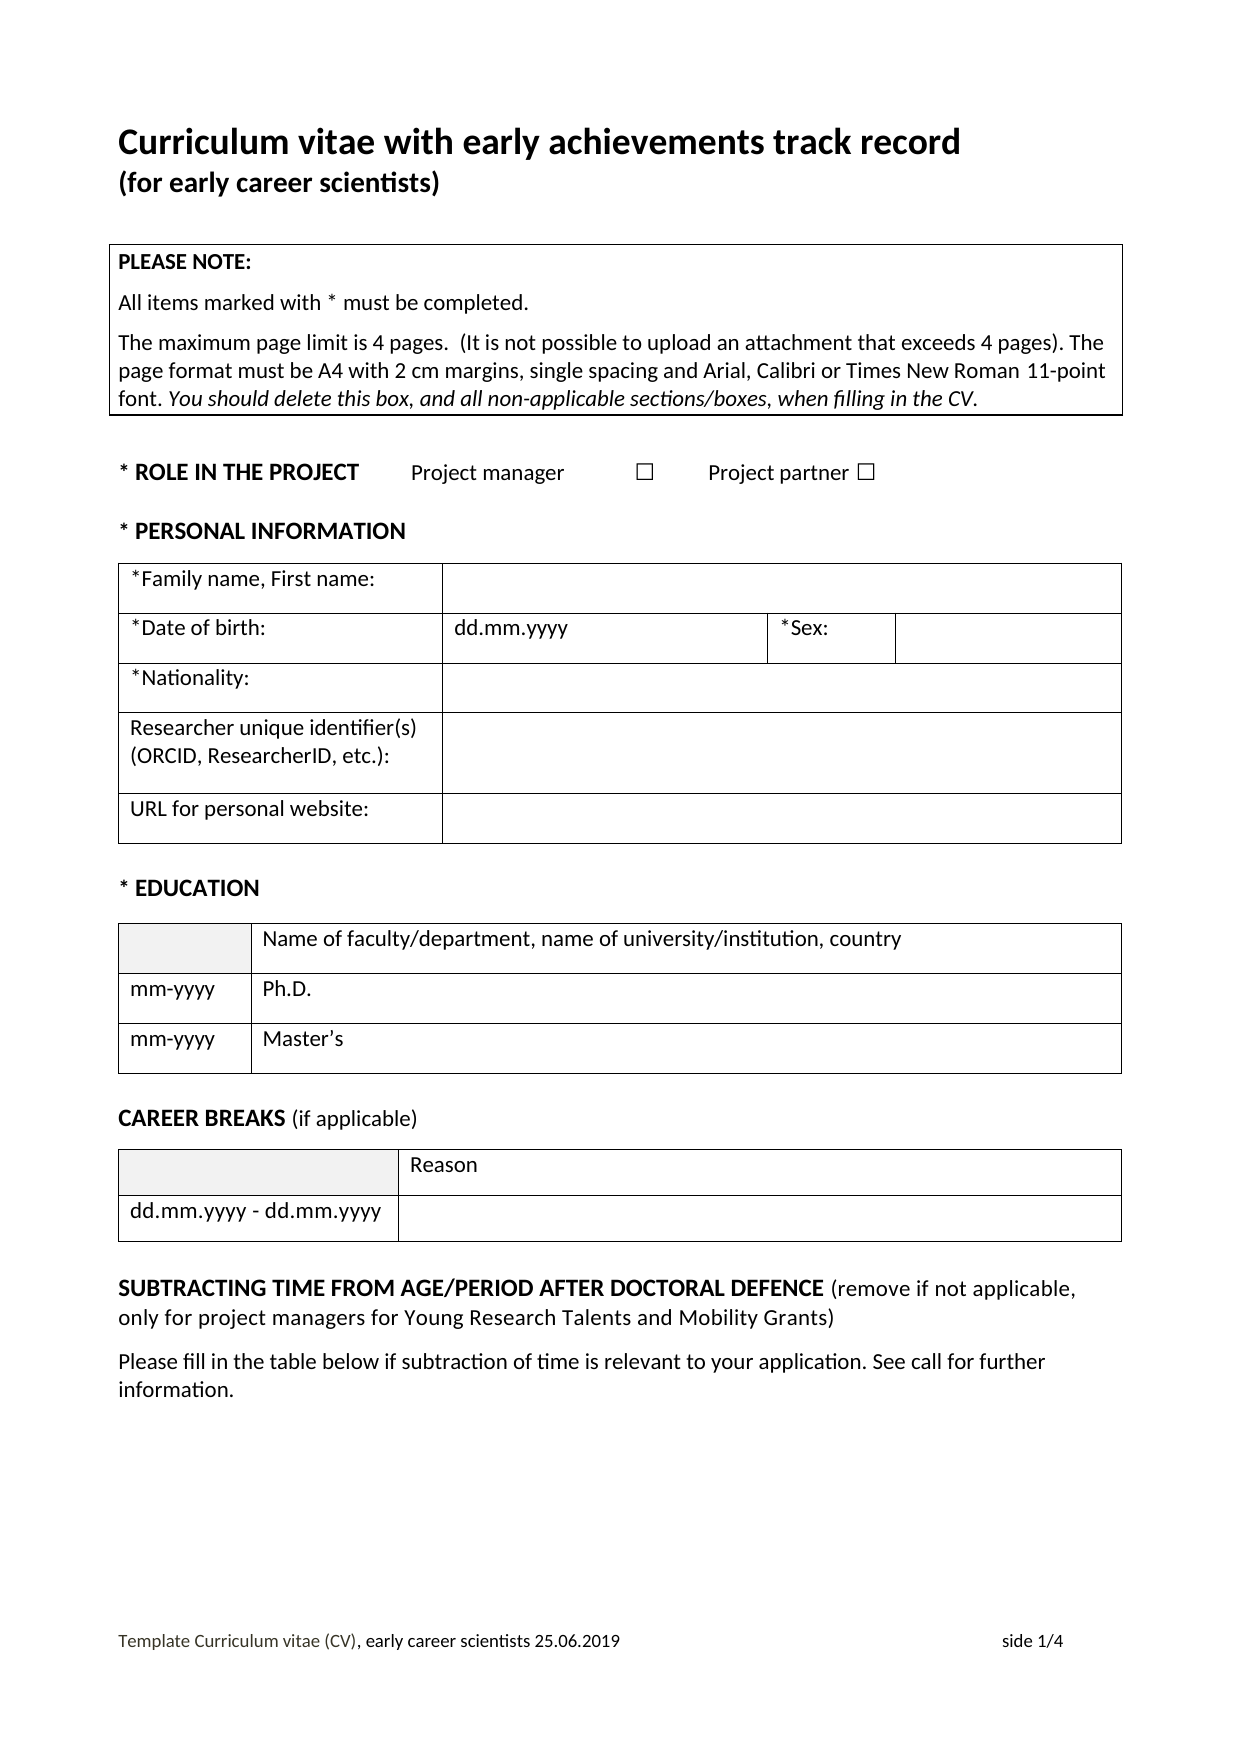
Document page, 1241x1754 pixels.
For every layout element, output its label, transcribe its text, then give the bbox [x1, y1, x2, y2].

table_cell [399, 1196, 1121, 1241]
table_cell *Sex: [768, 614, 895, 662]
text PLEASE NOTE: [110, 245, 1122, 275]
table_cell mm-yyyy [119, 974, 251, 1023]
table_cell Master’s [252, 1024, 1121, 1073]
table_cell mm-yyyy [119, 1024, 251, 1073]
table_cell dd.mm.yyyy [443, 614, 767, 662]
text * EDUCATION [118, 844, 1122, 902]
table_header Reason [399, 1150, 1121, 1195]
table_cell *Nationality: [119, 664, 442, 712]
text The maximum page limit is 4 pages. (It is not possible to upload an attachment that exceeds 4 pages). The page format must be A4 with margins, single spacing and Arial, Calibri or Times New Roman 11-point font. You should delete this box, and all non-applicable sections/boxes, when filling in the CV. [110, 325, 1122, 414]
table_header [119, 924, 251, 973]
text All items marked with * must be completed. [110, 285, 1122, 316]
table_cell [443, 664, 1121, 712]
table_cell [443, 794, 1121, 843]
text Please fill in the table below if subtraction of time is relevant to your application. See call for further information. [118, 1347, 1124, 1403]
text Curriculum vitae with early achievements track record (for early career scientists) [118, 118, 1122, 228]
table_header Name of faculty/department, name of university/institution, country [252, 924, 1121, 973]
table_cell Ph.D. [252, 974, 1121, 1023]
table_header [443, 564, 1121, 612]
table_cell URL for personal website: [119, 794, 442, 843]
table_cell [896, 614, 1121, 662]
table_header [119, 1150, 398, 1195]
table_cell [443, 713, 1121, 793]
table_cell dd.mm.yyyy - dd.mm.yyyy [119, 1196, 398, 1241]
text SUBTRACTING TIME FROM AGE/PERIOD AFTER DOCTORAL DEFENCE (remove if not applicable, only for project managers for Young Research Talents and Mobility Grants) [118, 1242, 1122, 1331]
table_header *Family name, First name: [119, 564, 442, 612]
text * ROLE IN THE PROJECT Project manager Project partner * PERSONAL INFORMATION [118, 428, 1122, 546]
table_cell Researcher unique identifier(s) (ORCID, ResearcherID, etc.): [119, 713, 442, 793]
text CAREER BREAKS (if applicable) [118, 1074, 1122, 1132]
table_cell *Date of birth: [119, 614, 442, 662]
